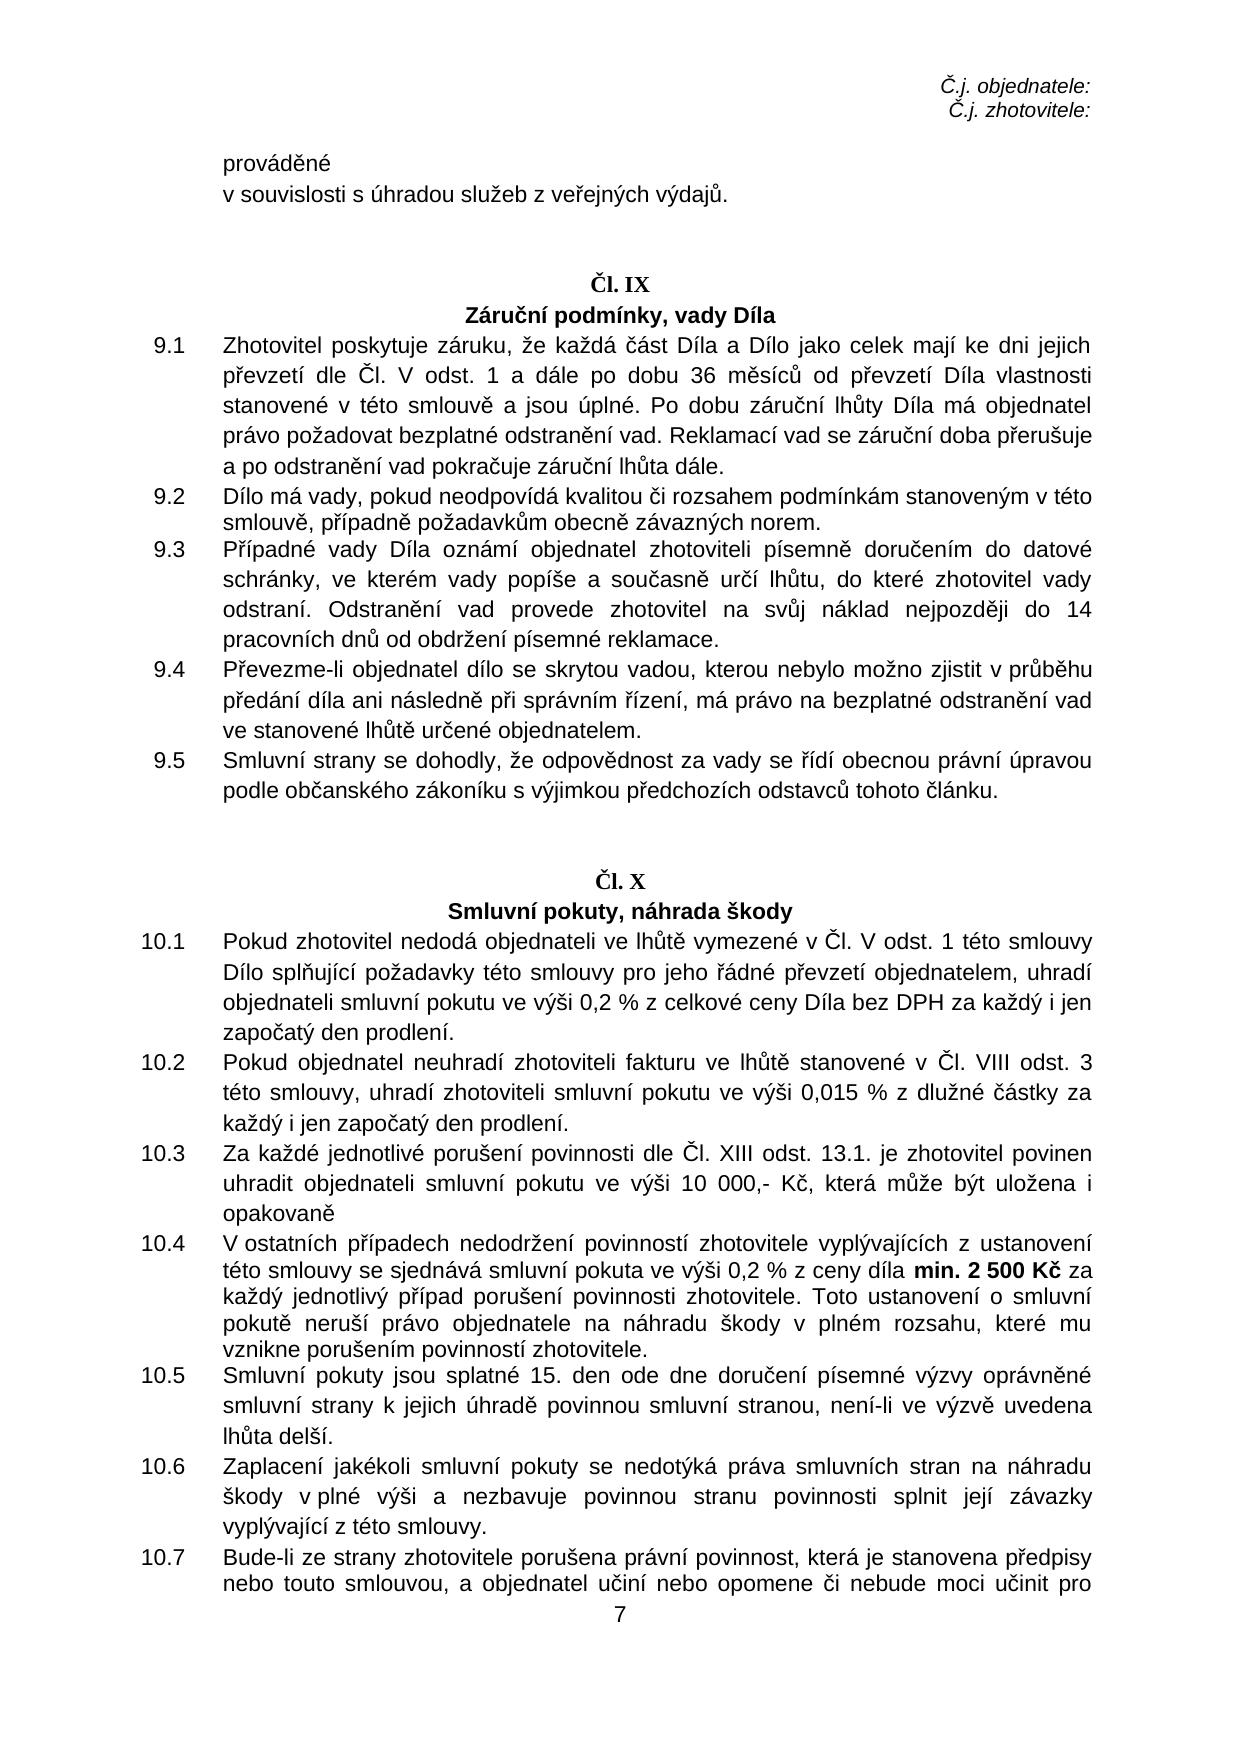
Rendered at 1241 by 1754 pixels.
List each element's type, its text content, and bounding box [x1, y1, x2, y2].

list Záruční podmínky, vady Díla [148, 271, 1093, 328]
list Dílo má vady, pokud neodpovídá kvalitou či rozsahem podmínkám stanoveným v této smlouvě, případně požadavkům obecně závazných norem. [185, 483, 1093, 536]
list Zaplacení jakékoli smluvní pokuty se nedotýká práva smluvních stran na náhradu škody v plné výši a nezbavuje povinnou stranu povinnosti splnit její závazky vyplývající z této smlouvy. [185, 1453, 1093, 1539]
list Smluvní pokuty, náhrada škody [148, 868, 1093, 924]
list Případné vady Díla oznámí objednatel zhotoviteli písemně doručením do datové schránky, ve kterém vady popíše a současně určí lhůtu, do které zhotovitel vady odstraní. Odstranění vad provede zhotovitel na svůj náklad nejpozději do 14 pracovních dnů od obdržení písemné reklamace. [185, 536, 1093, 652]
list Smluvní pokuty jsou splatné 15. den ode dne doručení písemné výzvy oprávněné smluvní strany k jejich úhradě povinnou smluvní stranou, není-li ve výzvě uvedena lhůta delší. [185, 1362, 1093, 1449]
list Zhotovitel poskytuje záruku, že každá část Díla a Dílo jako celek mají ke dni jejich převzetí dle Čl. V odst. 1 a dále po dobu 36 měsíců od převzetí Díla vlastnosti stanovené v této smlouvě a jsou úplné. Po dobu záruční lhůty Díla má objednatel právo požadovat bezplatné odstranění vad. Reklamací vad se záruční doba přerušuje a po odstranění vad pokračuje záruční lhůta dále. [185, 332, 1093, 479]
list V ostatních případech nedodržení povinností zhotovitele vyplývajících z ustanovení této smlouvy se sjednává smluvní pokuta ve výši 0,2 % z ceny díla min. 2 500 Kč za každý jednotlivý případ porušení povinnosti zhotovitele. Toto ustanovení o smluvní pokutě neruší právo objednatele na náhradu škody v plném rozsahu, které mu vznikne porušením povinností zhotovitele. [185, 1230, 1093, 1362]
list Smluvní strany se dohodly, že odpovědnost za vady se řídí obecnou právní úpravou podle občanského zákoníku s výjimkou předchozích odstavců tohoto článku. [185, 747, 1093, 803]
list Pokud zhotovitel nedodá objednateli ve lhůtě vymezené v Čl. V odst. 1 této smlouvy Dílo splňující požadavky této smlouvy pro jeho řádné převzetí objednatelem, uhradí objednateli smluvní pokutu ve výši 0,2 % z celkové ceny Díla bez DPH za každý i jen započatý den prodlení. [185, 928, 1093, 1045]
list Pokud objednatel neuhradí zhotoviteli fakturu ve lhůtě stanovené v Čl. VIII odst. 3 této smlouvy, uhradí zhotoviteli smluvní pokutu ve výši 0,015 % z dlužné částky za každý i jen započatý den prodlení. [185, 1049, 1093, 1136]
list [185, 150, 1093, 207]
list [185, 1543, 1093, 1596]
list Za každé jednotlivé porušení povinnosti dle Čl. XII odst. 1. je zhotovitel povinen uhradit objednateli smluvní pokutu ve výši 10 000,- Kč, která může být uložena i opakovaně [185, 1140, 1093, 1227]
list Převezme-li objednatel dílo se skrytou vadou, kterou nebylo možno zjistit v průběhu předání díla ani následně při správním řízení, má právo na bezplatné odstranění vad ve stanovené lhůtě určené objednatelem. [185, 656, 1093, 743]
